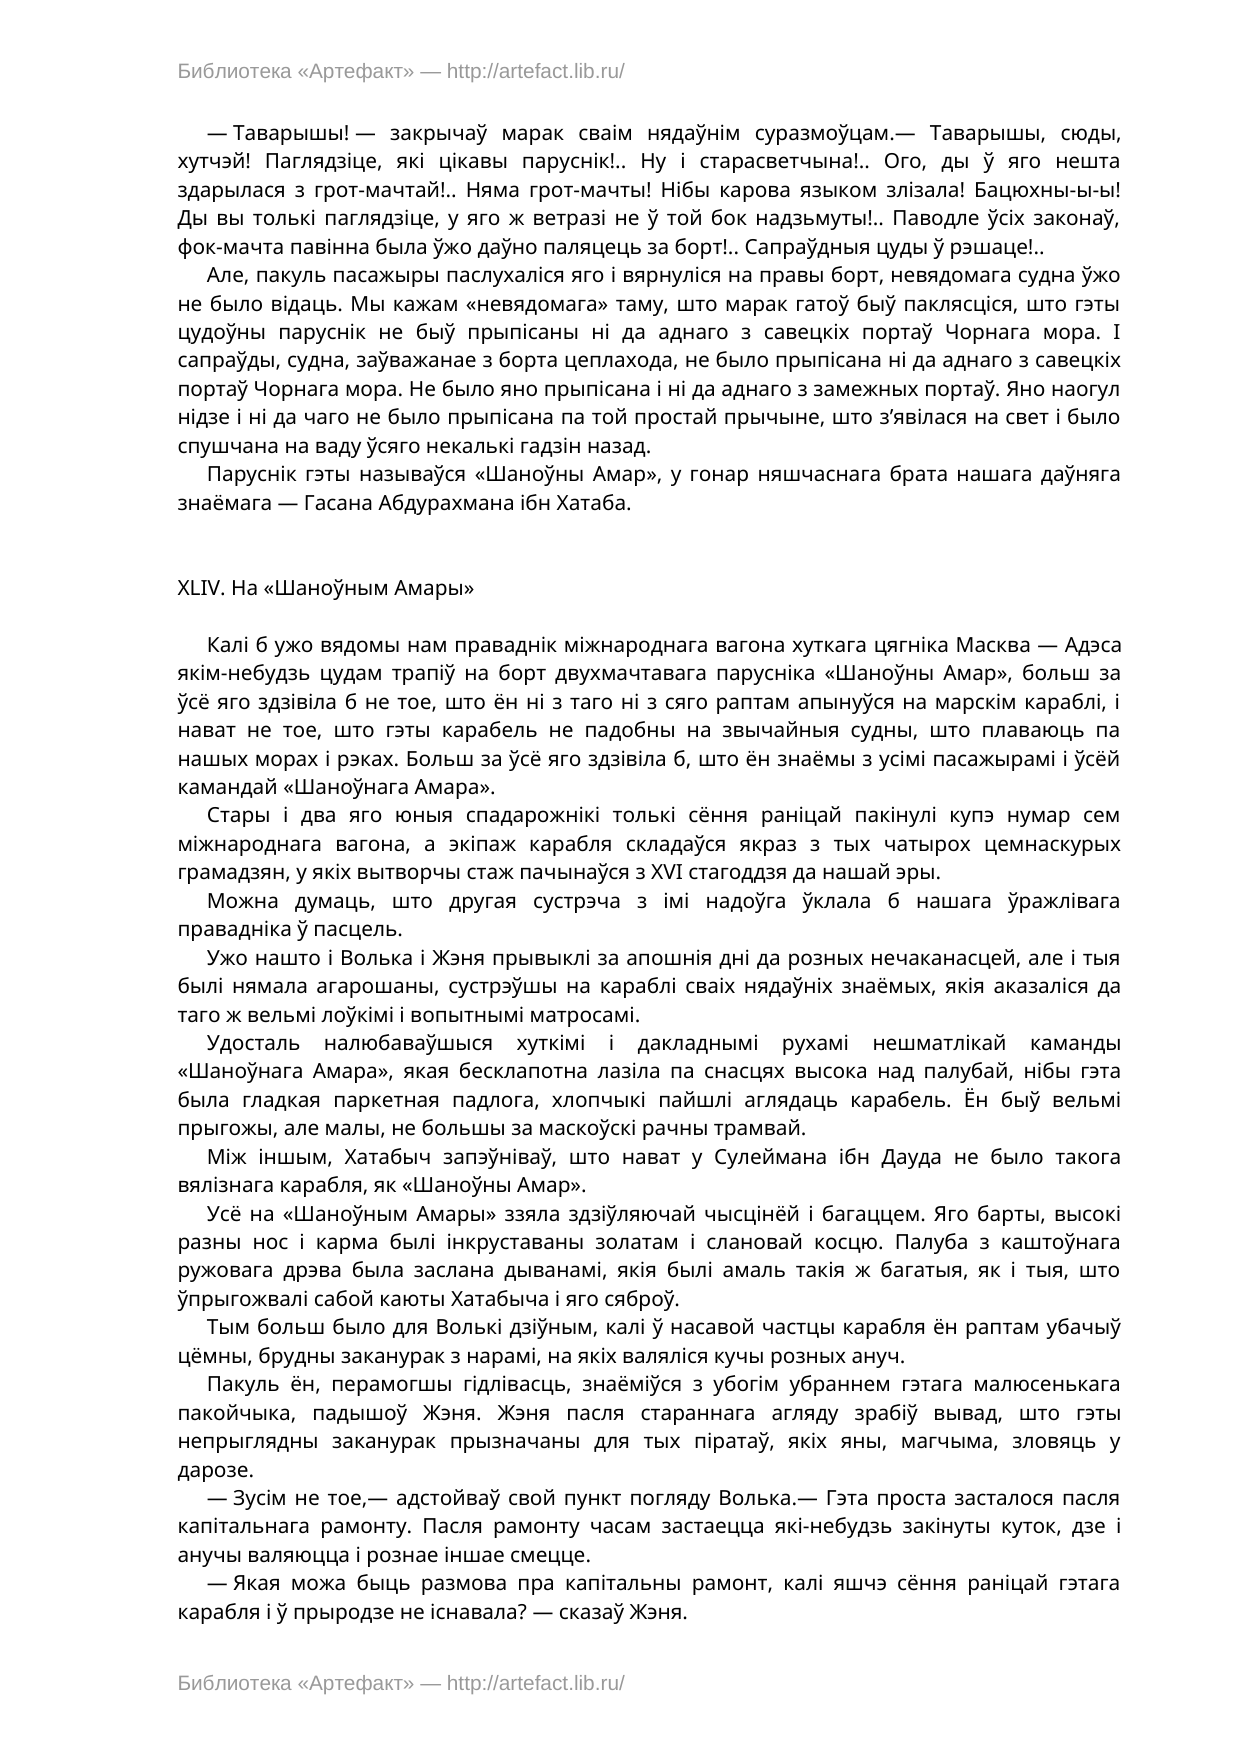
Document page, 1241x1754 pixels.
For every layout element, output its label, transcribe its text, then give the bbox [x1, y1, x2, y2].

text Між іншым, Хатабыч запэўніваў, што нават у Сулеймана ібн Дауда не было такога вялізнага карабля, як «Шаноўны Амар». [177, 1142, 1122, 1199]
text Усё на «Шаноўным Амары» ззяла здзіўляючай чысцінёй і багаццем. Яго барты, высокі разны нос і карма былі інкруставаны золатам і слановай косцю. Палуба з каштоўнага ружовага дрэва была заслана дыванамі, якія былі амаль такія ж багатыя, як і тыя, што ўпрыгожвалі сабой каюты Хатабыча і яго сяброў. [177, 1199, 1122, 1312]
text Але, пакуль пасажыры паслухаліся яго і вярнуліся на правы борт, невядомага судна ўжо не было відаць. Мы кажам «невядомага» таму, што марак гатоў быў паклясціся, што гэты цудоўны паруснік не быў прыпісаны ні да аднаго з савецкіх портаў Чорнага мора. І сапраўды, судна, заўважанае з борта цеплахода, не было прыпісана ні да аднаго з савецкіх портаў Чорнага мора. Не было яно прыпісана і ні да аднаго з замежных портаў. Яно наогул нідзе і ні да чаго не было прыпісана па той простай прычыне, што з’явілася на свет і было спушчана на ваду ўсяго некалькі гадзін назад. [177, 260, 1122, 459]
text Паруснік гэты называўся «Шаноўны Амар», у гонар няшчаснага брата нашага даўняга знаёмага — Гасана Абдурахмана ібн Хатаба. [177, 459, 1122, 516]
text Ужо нашто і Волька і Жэня прывыклі за апошнія дні да розных нечаканасцей, але і тыя былі нямала агарошаны, сустрэўшы на караблі сваіх нядаўніх знаёмых, якія аказаліся да таго ж вельмі лоўкімі і вопытнымі матросамі. [177, 943, 1122, 1028]
text Пакуль ён, перамогшы гідлівасць, знаёміўся з убогім убраннем гэтага малюсенькага пакойчыка, падышоў Жэня. Жэня пасля стараннага агляду зрабіў вывад, што гэты непрыглядны заканурак прызначаны для тых піратаў, якіх яны, магчыма, зловяць у дарозе. [177, 1369, 1122, 1483]
text — Якая можа быць размова пра капітальны рамонт, калі яшчэ сёння раніцай гэтага карабля і ў прыродзе не існавала? — сказаў Жэня. [177, 1568, 1122, 1625]
text Удосталь налюбаваўшыся хуткімі і дакладнымі рухамі нешматлікай каманды «Шаноўнага Амара», якая бесклапотна лазіла па снасцях высока над палубай, нібы гэта была гладкая паркетная падлога, хлопчыкі пайшлі аглядаць карабель. Ён быў вельмі прыгожы, але малы, не большы за маскоўскі рачны трамвай. [177, 1028, 1122, 1142]
text Можна думаць, што другая сустрэча з імі надоўга ўклала б нашага ўражлівага правадніка ў пасцель. [177, 886, 1122, 943]
text — Зусім не тое,— адстойваў свой пункт погляду Волька.— Гэта проста засталося пасля капітальнага рамонту. Пасля рамонту часам застаецца які-небудзь закінуты куток, дзе і анучы валяюцца і рознае іншае смецце. [177, 1483, 1122, 1568]
text Калі б ужо вядомы нам праваднік міжнароднага вагона хуткага цягніка Масква — Адэса якім-небудзь цудам трапіў на борт двухмачтавага парусніка «Шаноўны Амар», больш за ўсё яго здзівіла б не тое, што ён ні з таго ні з сяго раптам апынуўся на марскім караблі, і нават не тое, што гэты карабель не падобны на звычайныя судны, што плаваюць па нашых морах і рэках. Больш за ўсё яго здзівіла б, што ён знаёмы з усімі пасажырамі і ўсёй камандай «Шаноўнага Амара». [177, 630, 1122, 801]
subtitle XLIV. На «Шаноўным Амары» [177, 573, 1122, 602]
text Тым больш было для Волькі дзіўным, калі ў насавой частцы карабля ён раптам убачыў цёмны, брудны заканурак з нарамі, на якіх валяліся кучы розных ануч. [177, 1312, 1122, 1369]
text Стары і два яго юныя спадарожнікі толькі сёння раніцай пакінулі купэ нумар сем міжнароднага вагона, а экіпаж карабля складаўся якраз з тых чатырох цемнаскурых грамадзян, у якіх вытворчы стаж пачынаўся з XVI стагоддзя да нашай эры. [177, 801, 1122, 886]
text — Таварышы! — закрычаў марак сваім нядаўнім суразмоўцам.— Таварышы, сюды, хутчэй! Паглядзіце, які цікавы паруснік!.. Ну і старасветчына!.. Ого, ды ў яго нешта здарылася з грот-мачтай!.. Няма грот-мачты! Нібы карова языком злізала! Бацюхны-ы-ы! Ды вы толькі паглядзіце, у яго ж ветразі не ў той бок надзьмуты!.. Паводле ўсіх законаў, фок-мачта павінна была ўжо даўно паляцець за борт!.. Сапраўдныя цуды ў рэшаце!.. [177, 118, 1122, 260]
